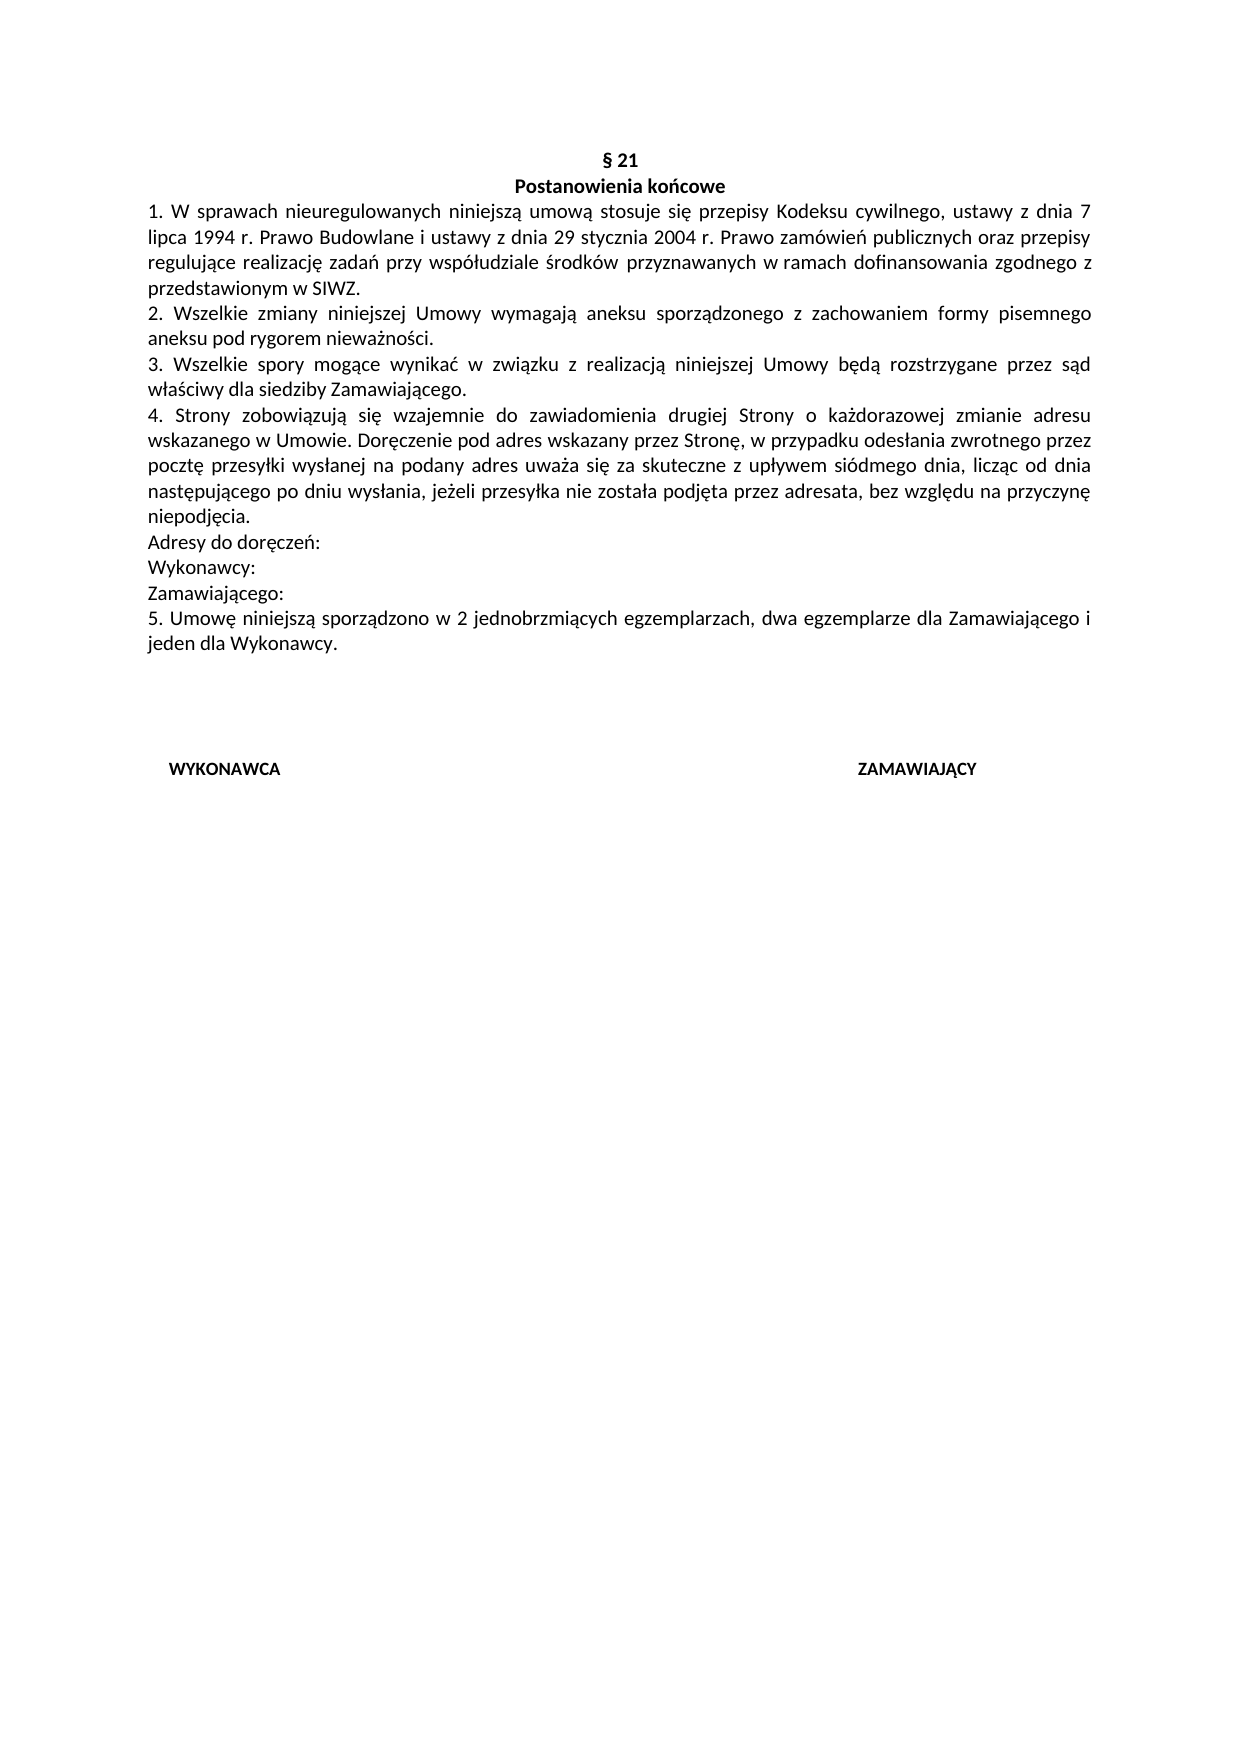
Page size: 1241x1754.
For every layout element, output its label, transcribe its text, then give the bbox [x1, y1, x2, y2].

text Postanowienia końcowe [148, 173, 1093, 198]
text Wykonawcy: [148, 554, 1093, 580]
text 4. Strony zobowiązują się wzajemnie do zawiadomienia drugiej Strony o każdorazowej zmianie adresu wskazanego w Umowie. Doręczenie pod adres wskazany przez Stronę, w przypadku odesłania zwrotnego przez pocztę przesyłki wysłanej na podany adres uważa się za skuteczne z upływem siódmego dnia, licząc od dnia następującego po dniu wysłania, jeżeli przesyłka nie została podjęta przez adresata, bez względu na przyczynę niepodjęcia. [148, 402, 1093, 529]
text § 21 [148, 148, 1093, 173]
text 1. W sprawach nieuregulowanych niniejszą umową stosuje się przepisy Kodeksu cywilnego, ustawy z dnia 7 lipca 1994 r. Prawo Budowlane i ustawy z dnia 29 stycznia 2004 r. Prawo zamówień publicznych oraz przepisy regulujące realizację zadań przy współudziale środków przyznawanych w ramach dofinansowania zgodnego z przedstawionym w SIWZ. [148, 198, 1093, 300]
text Zamawiającego: [148, 580, 1093, 605]
text Adresy do doręczeń: [148, 529, 1093, 554]
text WYKONAWCA ZAMAWIAJĄCY [148, 758, 1093, 807]
text 5. Umowę niniejszą sporządzono w 2 jednobrzmiących egzemplarzach, dwa egzemplarze dla Zamawiającego i jeden dla Wykonawcy. [148, 605, 1093, 656]
text 3. Wszelkie spory mogące wynikać w związku z realizacją niniejszej Umowy będą rozstrzygane przez sąd właściwy dla siedziby Zamawiającego. [148, 351, 1093, 402]
text 2. Wszelkie zmiany niniejszej Umowy wymagają aneksu sporządzonego z zachowaniem formy pisemnego aneksu pod rygorem nieważności. [148, 300, 1093, 351]
